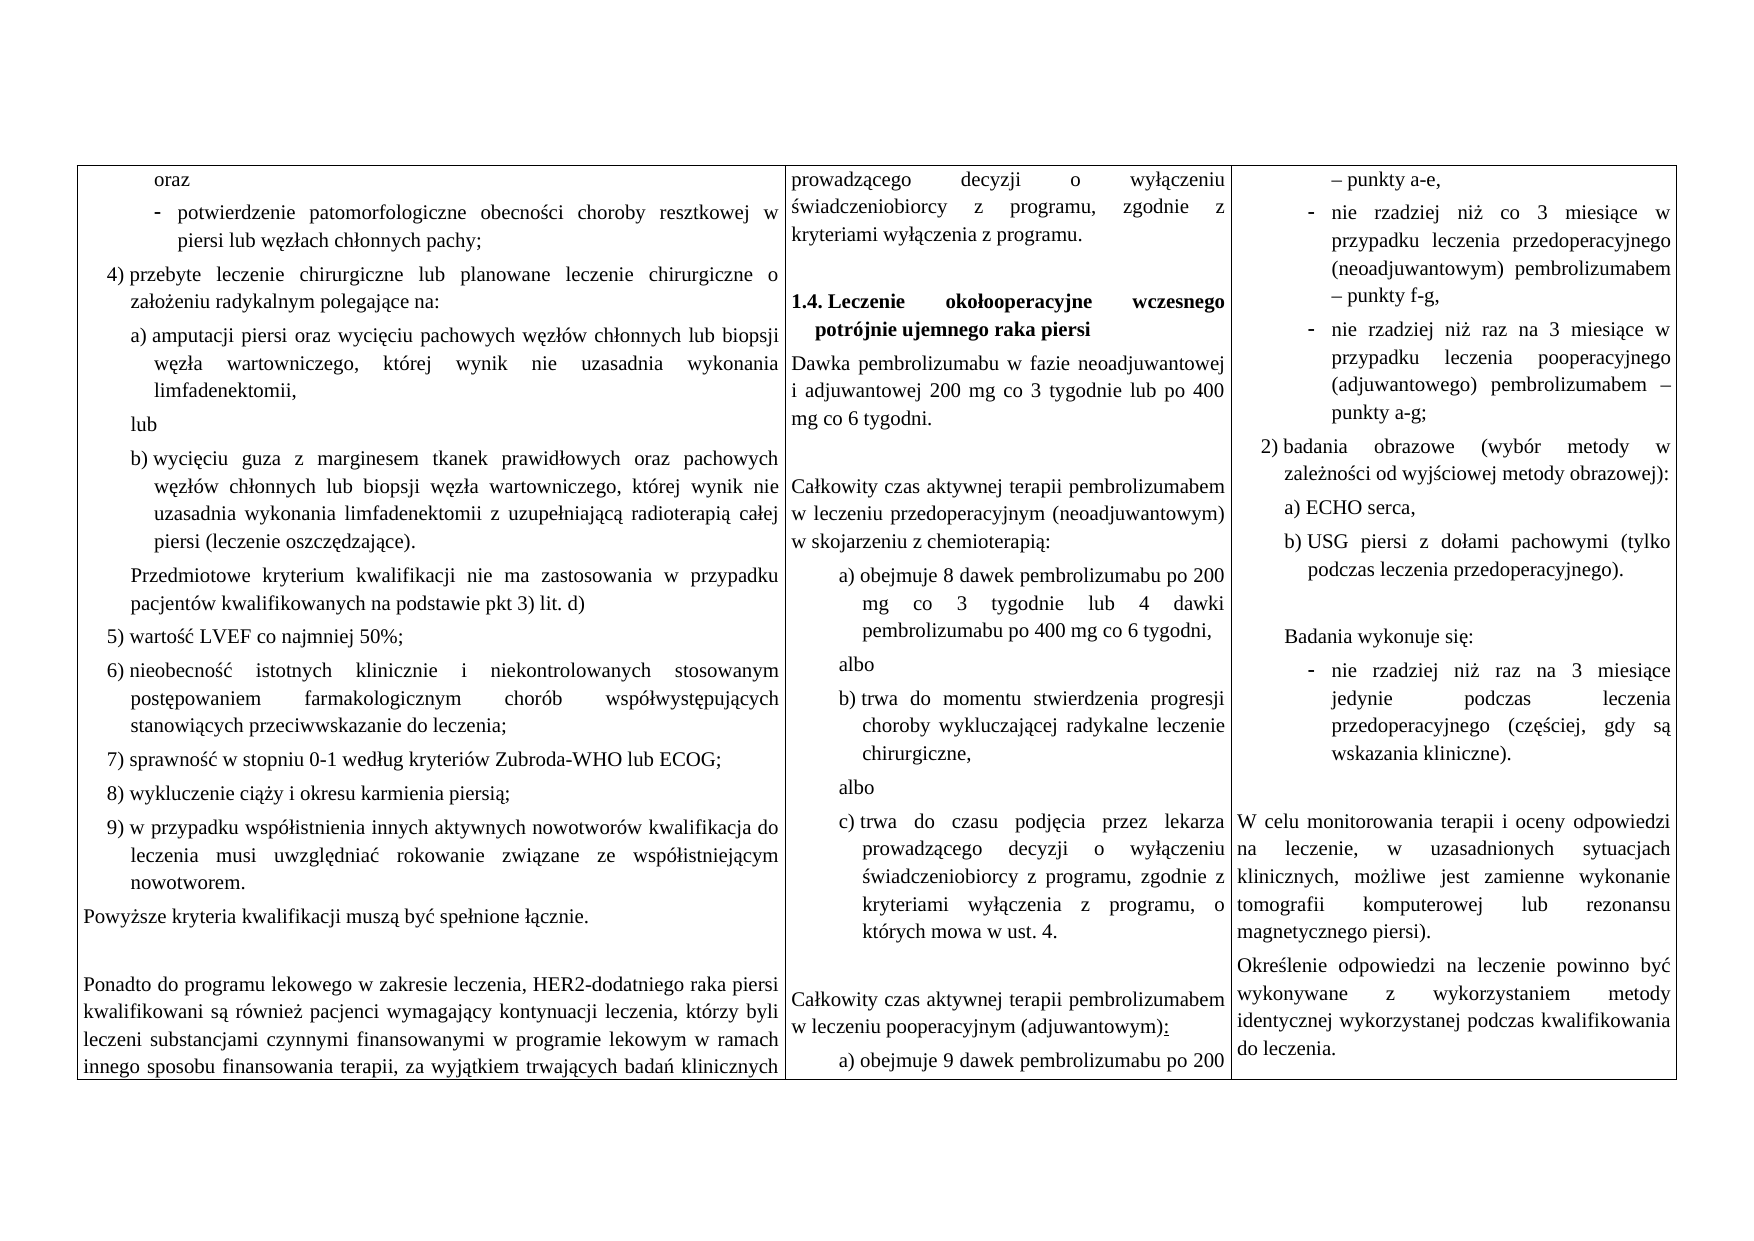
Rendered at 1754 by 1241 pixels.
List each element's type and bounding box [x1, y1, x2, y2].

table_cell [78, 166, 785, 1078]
table_cell [786, 166, 1231, 1078]
table_cell [1232, 166, 1676, 1078]
